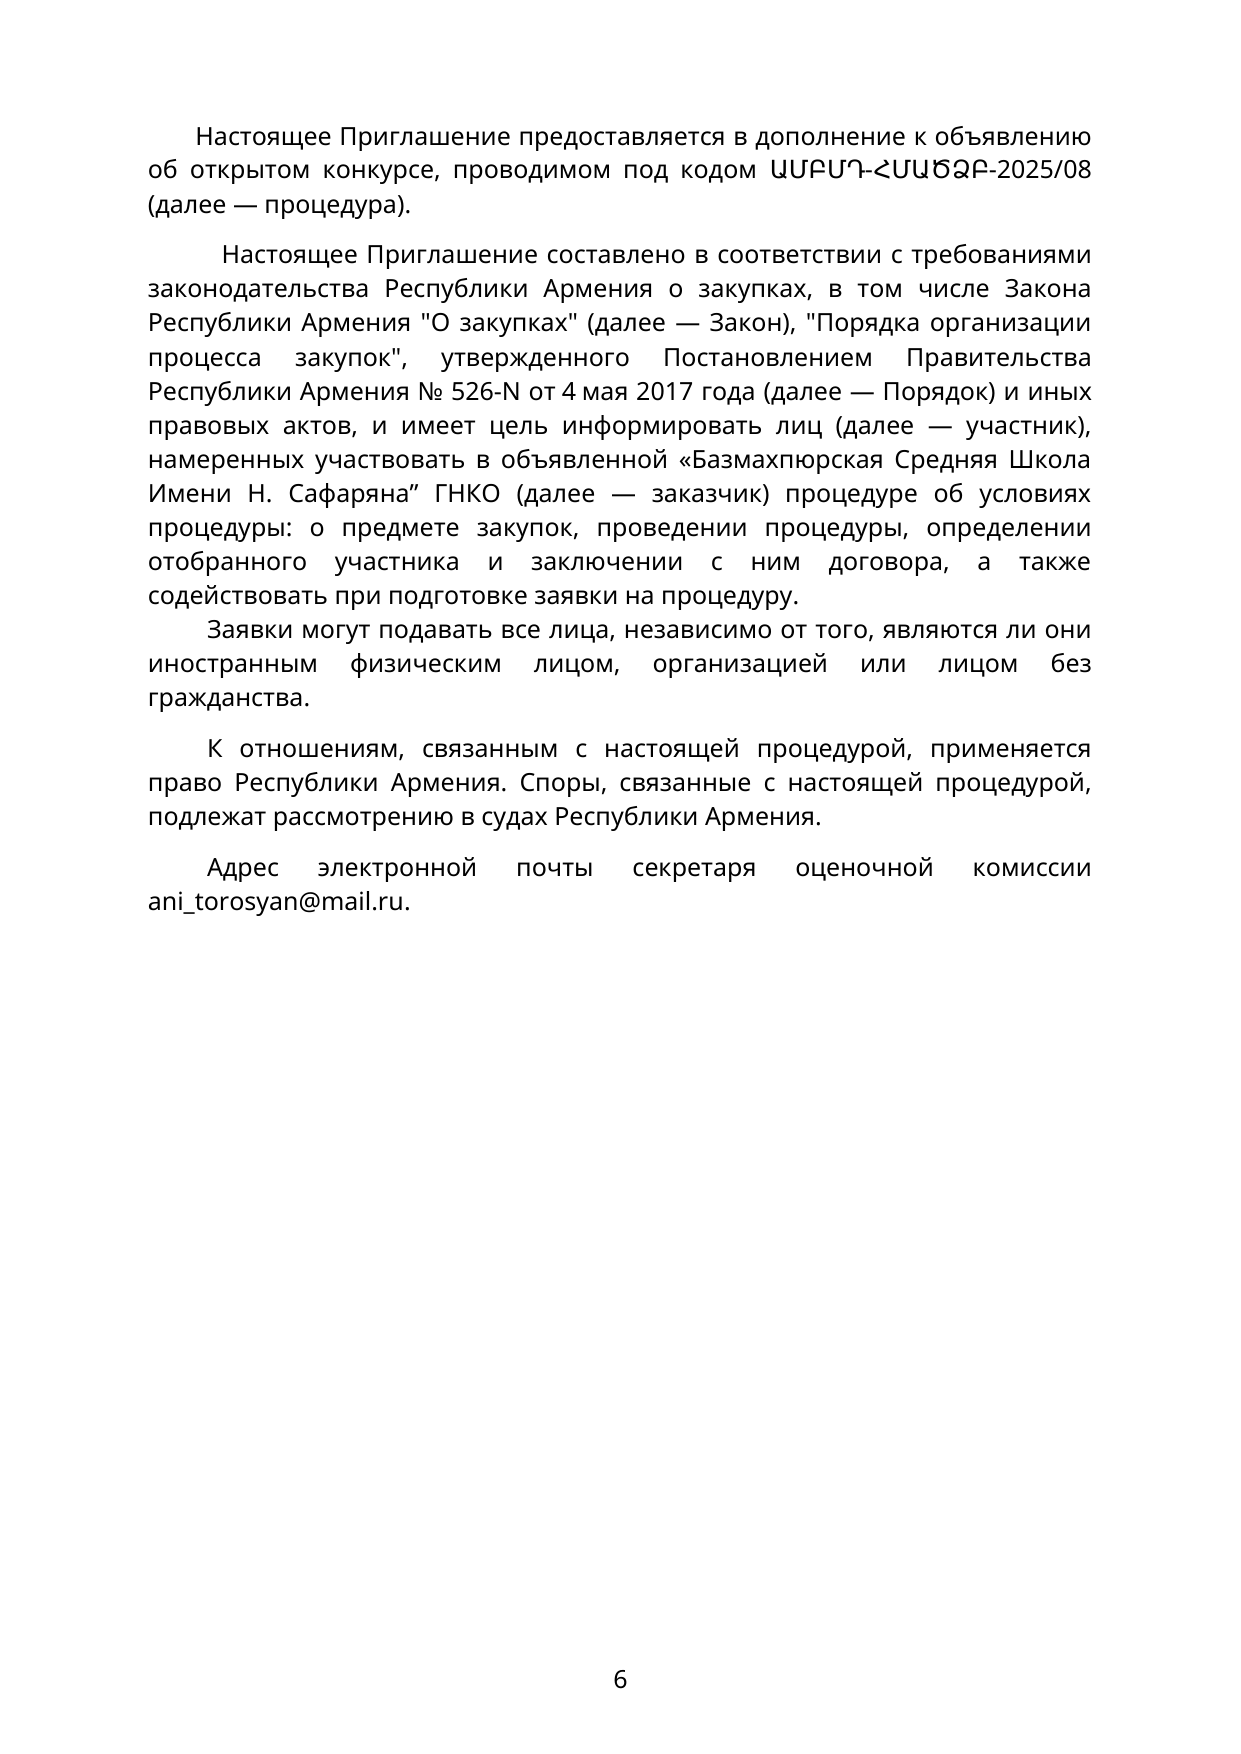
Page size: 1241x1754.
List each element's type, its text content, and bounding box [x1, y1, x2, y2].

text Адрес электронной почты секретаря оценочной комиссии ani_torosyan@mail.ru. [148, 849, 1092, 917]
text Настоящее Приглашение составлено в соответствии с требованиями законодательства Республики Армения о закупках, в том числе Закона Республики Армения "О закупках" (далее — Закон), "Порядка организации процесса закупок", утвержденного Постановлением Правительства Республики Армения № 526-N от 4 мая 2017 года (далее — Порядок) и иных правовых актов, и имеет цель информировать лиц (далее — участник), намеренных участвовать в объявленной «Базмахпюрская Средняя Школа Имени Н. Сафаряна” ГНКО (далее — заказчик) процедуре об условиях процедуры: о предмете закупок, проведении процедуры, определении отобранного участника и заключении с ним договора, а также содействовать при подготовке заявки на процедуру. [148, 237, 1092, 612]
text Настоящее Приглашение предоставляется в дополнение к объявлению об открытом конкурсе, проводимом под кодом ԱՄԲՄԴ-ՀՄԱԾՁԲ-2025/08 (далее — процедура). [89, 118, 1092, 220]
text К отношениям, связанным с настоящей процедурой, применяется право Республики Армения. Споры, связанные с настоящей процедурой, подлежат рассмотрению в судах Республики Армения. [148, 731, 1092, 833]
text Заявки могут подавать все лица, независимо от того, являются ли они иностранным физическим лицом, организацией или лицом без гражданства. [148, 612, 1092, 714]
